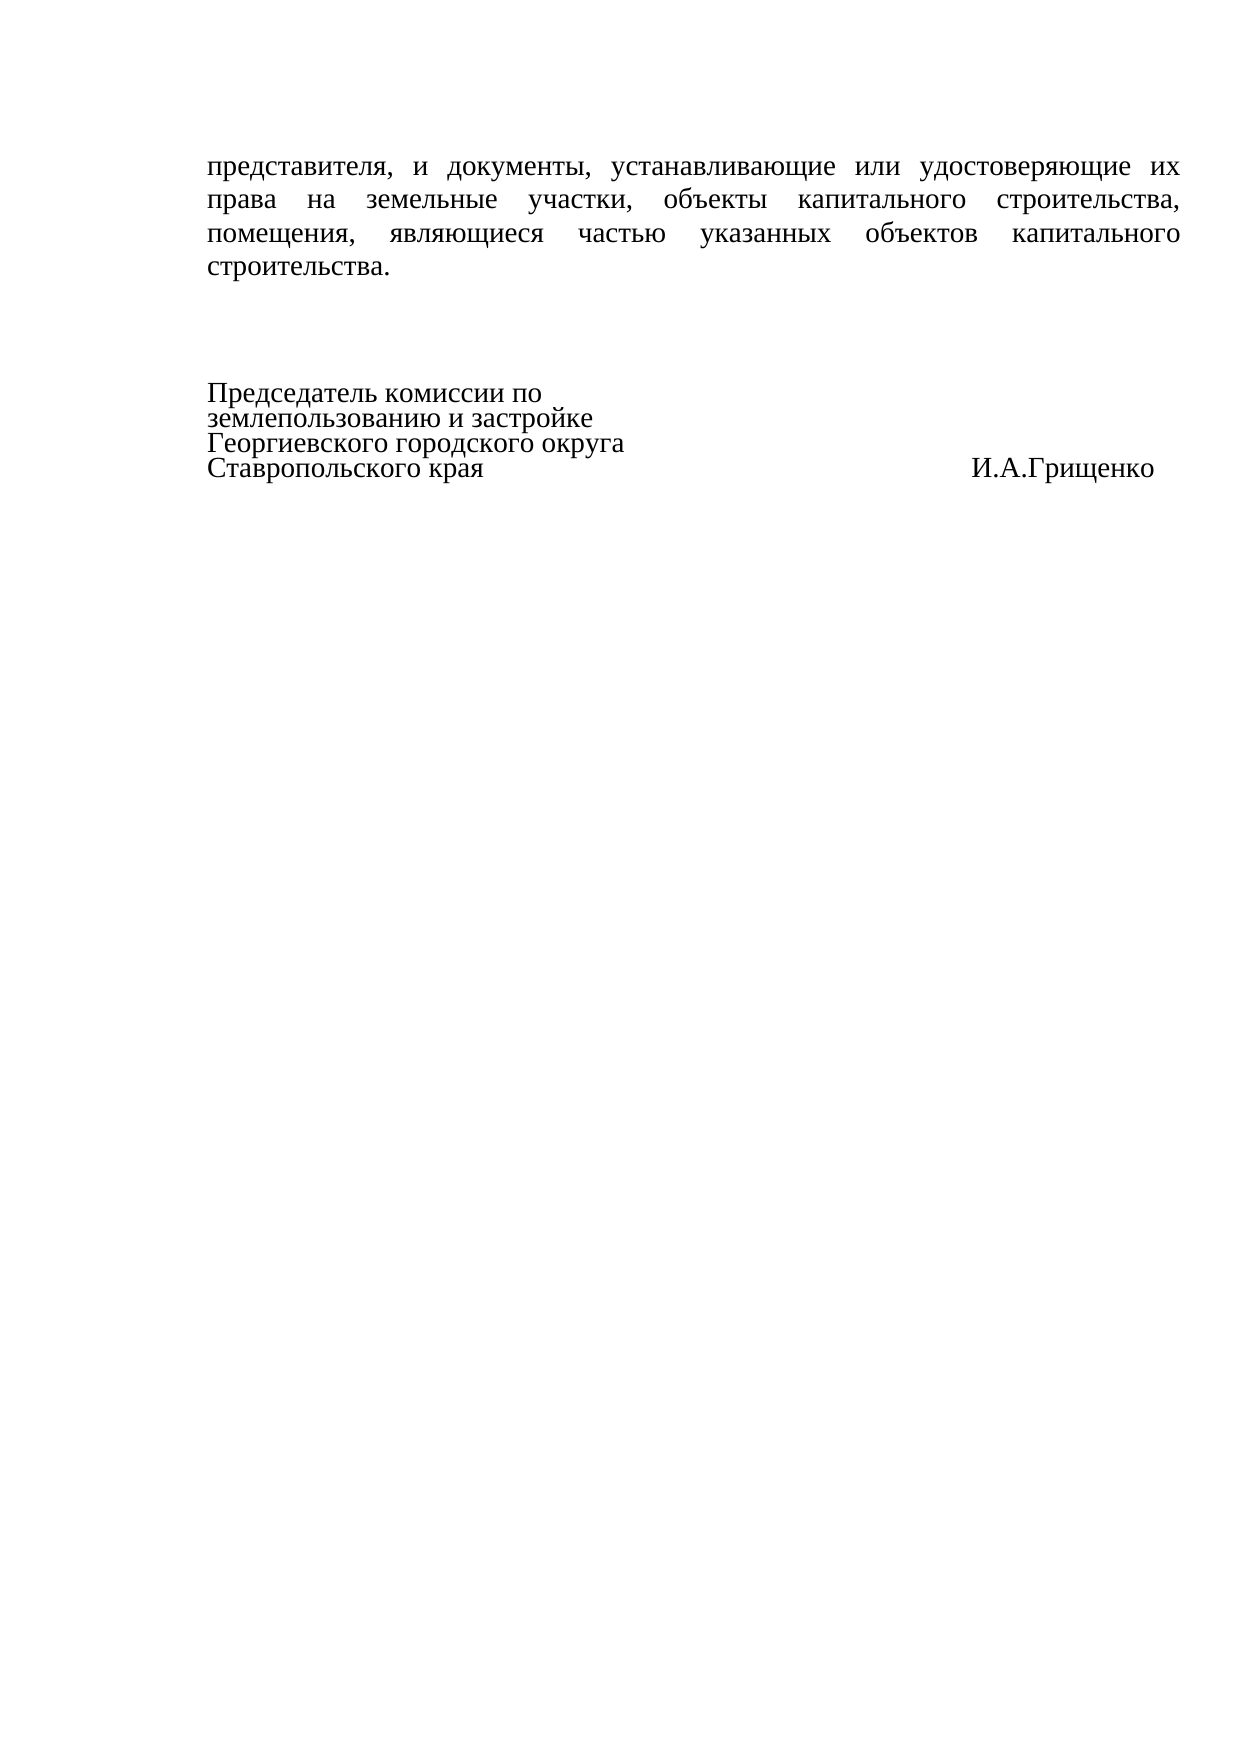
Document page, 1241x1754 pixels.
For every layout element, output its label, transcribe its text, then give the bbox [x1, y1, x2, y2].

text Ставропольского края И.А.Грищенко [207, 457, 1181, 482]
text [207, 148, 1181, 282]
text Георгиевского городского округа [207, 432, 1181, 457]
text Председатель комиссии по [207, 382, 1181, 407]
text землепользованию и застройке [207, 407, 1181, 432]
